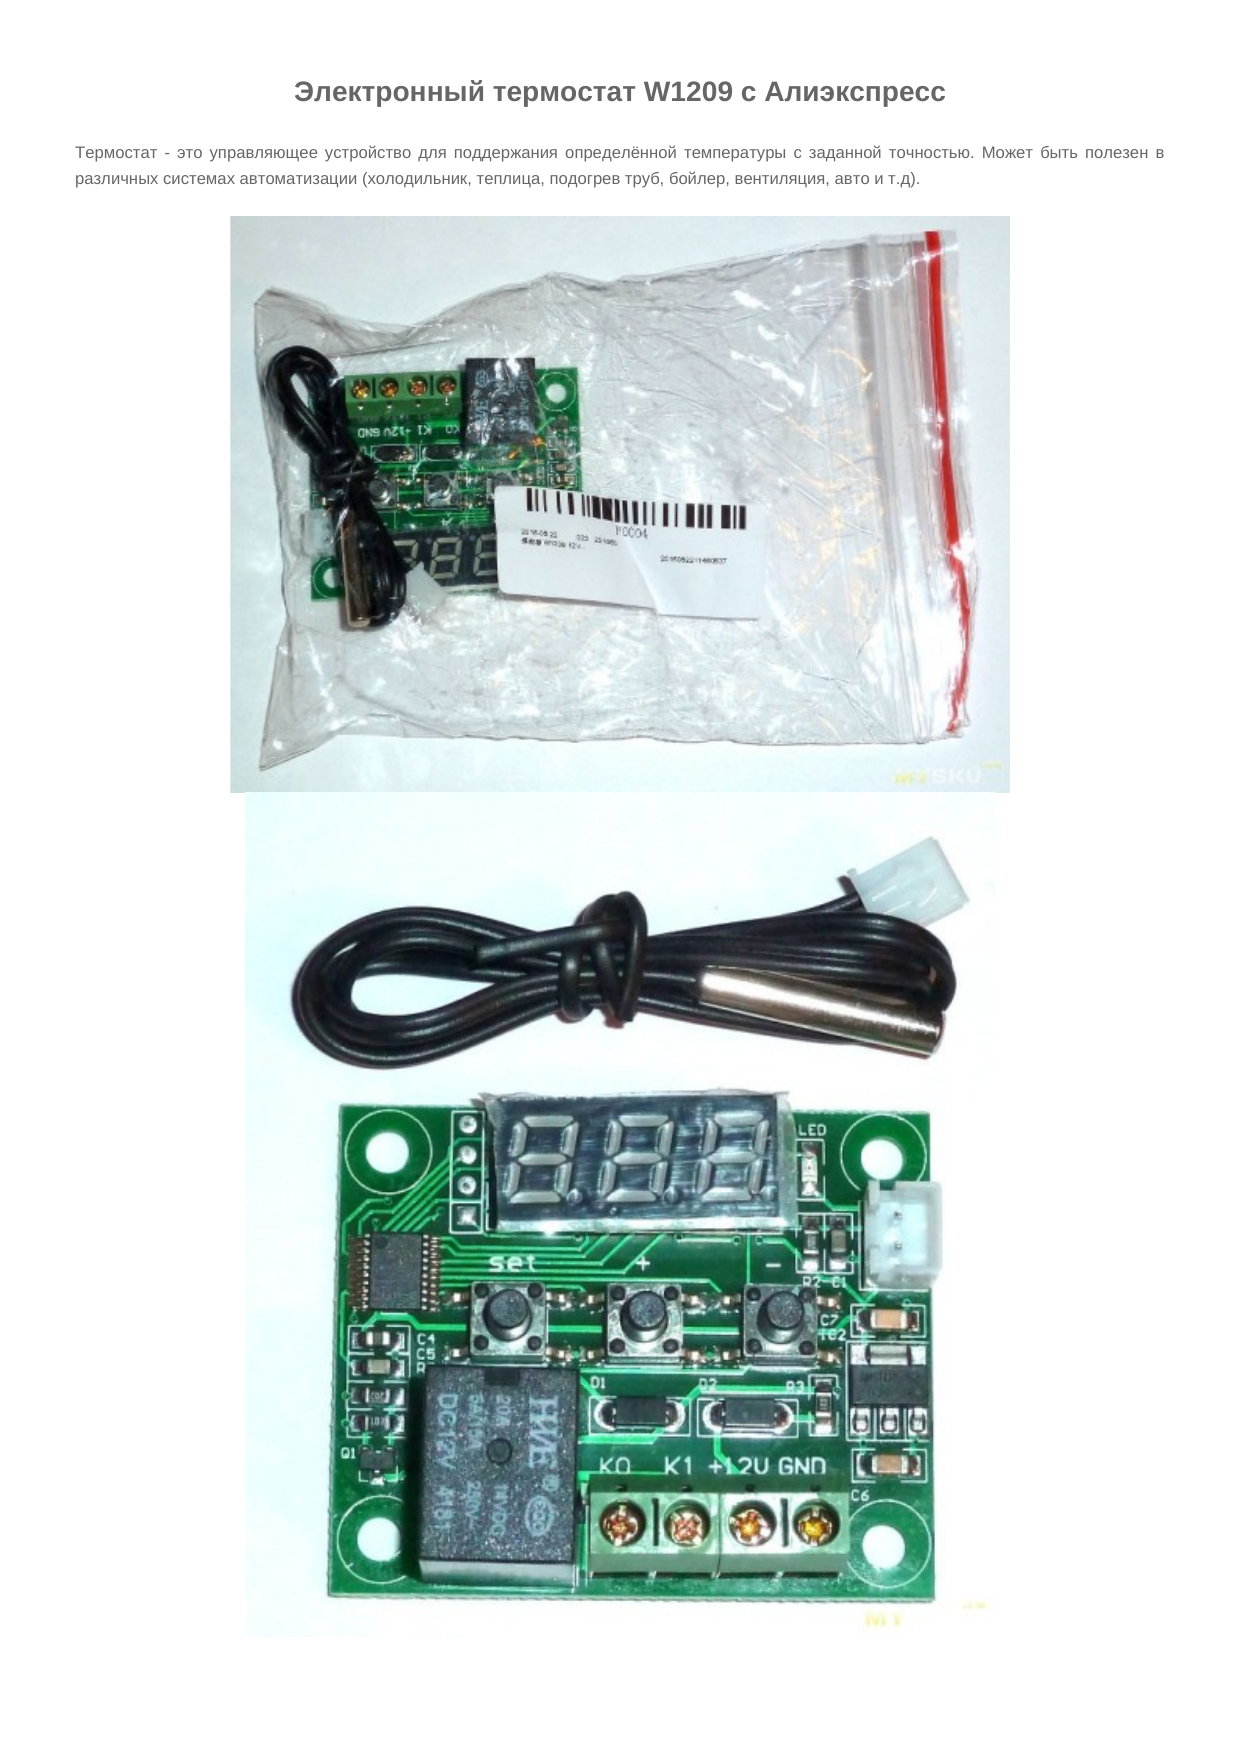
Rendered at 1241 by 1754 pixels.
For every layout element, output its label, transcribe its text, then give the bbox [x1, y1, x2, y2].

text Термостат - это управляющее устройство для поддержания определённой температуры с заданной точностью. Может быть полезен в различных системах автоматизации (холодильник, теплица, подогрев труб, бойлер, вентиляция, авто и т.д). [75, 137, 1165, 188]
picture [230, 216, 1010, 1637]
text Электронный термостат W1209 с Алиэкспресс [75, 75, 1165, 107]
